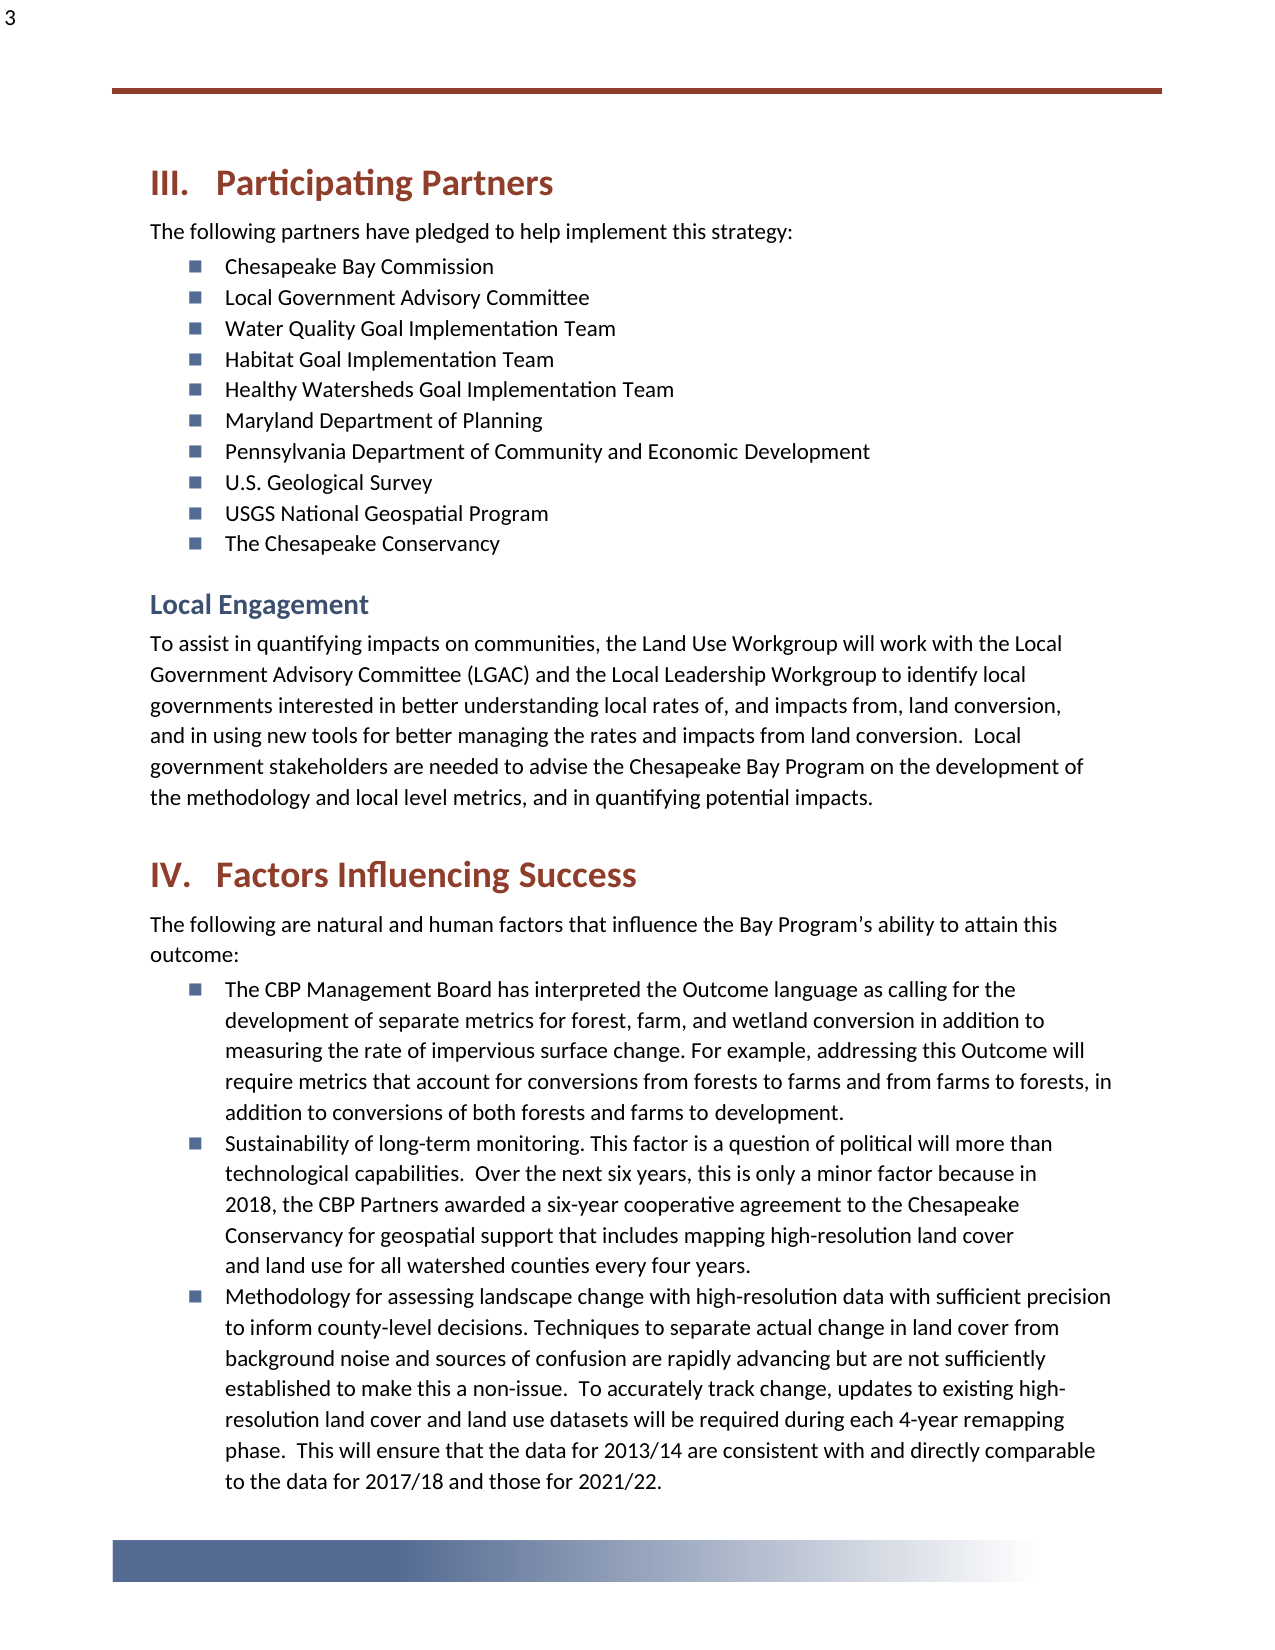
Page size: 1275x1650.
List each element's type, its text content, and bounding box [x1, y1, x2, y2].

subtitle Participating Partners [150, 159, 1275, 205]
list Pennsylvania Department of Community and Economic Development [187, 437, 1275, 465]
list Chesapeake Bay Commission [187, 252, 1275, 280]
subtitle Local Engagement [150, 586, 1275, 621]
list USGS National Geospatial Program [187, 499, 1275, 527]
subtitle Factors Influencing Success [150, 851, 1275, 897]
text The following partners have pledged to help implement this strategy: [150, 217, 1275, 245]
picture [112, 1540, 1034, 1582]
list Local Government Advisory Committee [187, 283, 1275, 311]
list The CBP Management Board has interpreted the Outcome language as calling for the development of separate metrics for forest, farm, and wetland conversion in addition to measuring the rate of impervious surface change. For example, addressing this Outcome will require metrics that account for conversions from forests to farms and from farms to forests, in addition to conversions of both forests and farms to development. [187, 975, 1124, 1126]
text To assist in quantifying impacts on communities, the Land Use Workgroup will work with the Local Government Advisory Committee (LGAC) and the Local Leadership Workgroup to identify local governments interested in better understanding local rates of, and impacts from, land conversion, and in using new tools for better managing the rates and impacts from land conversion. Local government stakeholders are needed to advise the Chesapeake Bay Program on the development of the methodology and local level metrics, and in quantifying potential impacts. [150, 629, 1087, 811]
list Maryland Department of Planning [187, 406, 1275, 434]
list U.S. Geological Survey [187, 468, 1275, 496]
list Water Quality Goal Implementation Team [187, 314, 1275, 342]
list Habitat Goal Implementation Team [187, 345, 1275, 373]
text The following are natural and human factors that influence the Bay Program’s ability to attain this outcome: [150, 910, 1062, 968]
list Healthy Watersheds Goal Implementation Team [187, 376, 1275, 403]
list Sustainability of long-term monitoring. This factor is a question of political will more than technological capabilities. Over the next six years, this is only a minor factor because in 2018, the CBP Partners awarded a six-year cooperative agreement to the Chesapeake Conservancy for geospatial support that includes mapping high-resolution land cover and land use for all watershed counties every four years. [187, 1129, 1055, 1280]
list The Chesapeake Conservancy [187, 529, 1275, 558]
list Methodology for assessing landscape change with high-resolution data with sufficient precision to inform county-level decisions. Techniques to separate actual change in land cover from background noise and sources of confusion are rapidly advancing but are not sufficiently established to make this a non-issue. To accurately track change, updates to existing high-resolution land cover and land use datasets will be required during each 4-year remapping phase. This will ensure that the data for 2013/14 are consistent with and directly comparable to the data for 2017/18 and those for 2021/22. [187, 1282, 1114, 1495]
